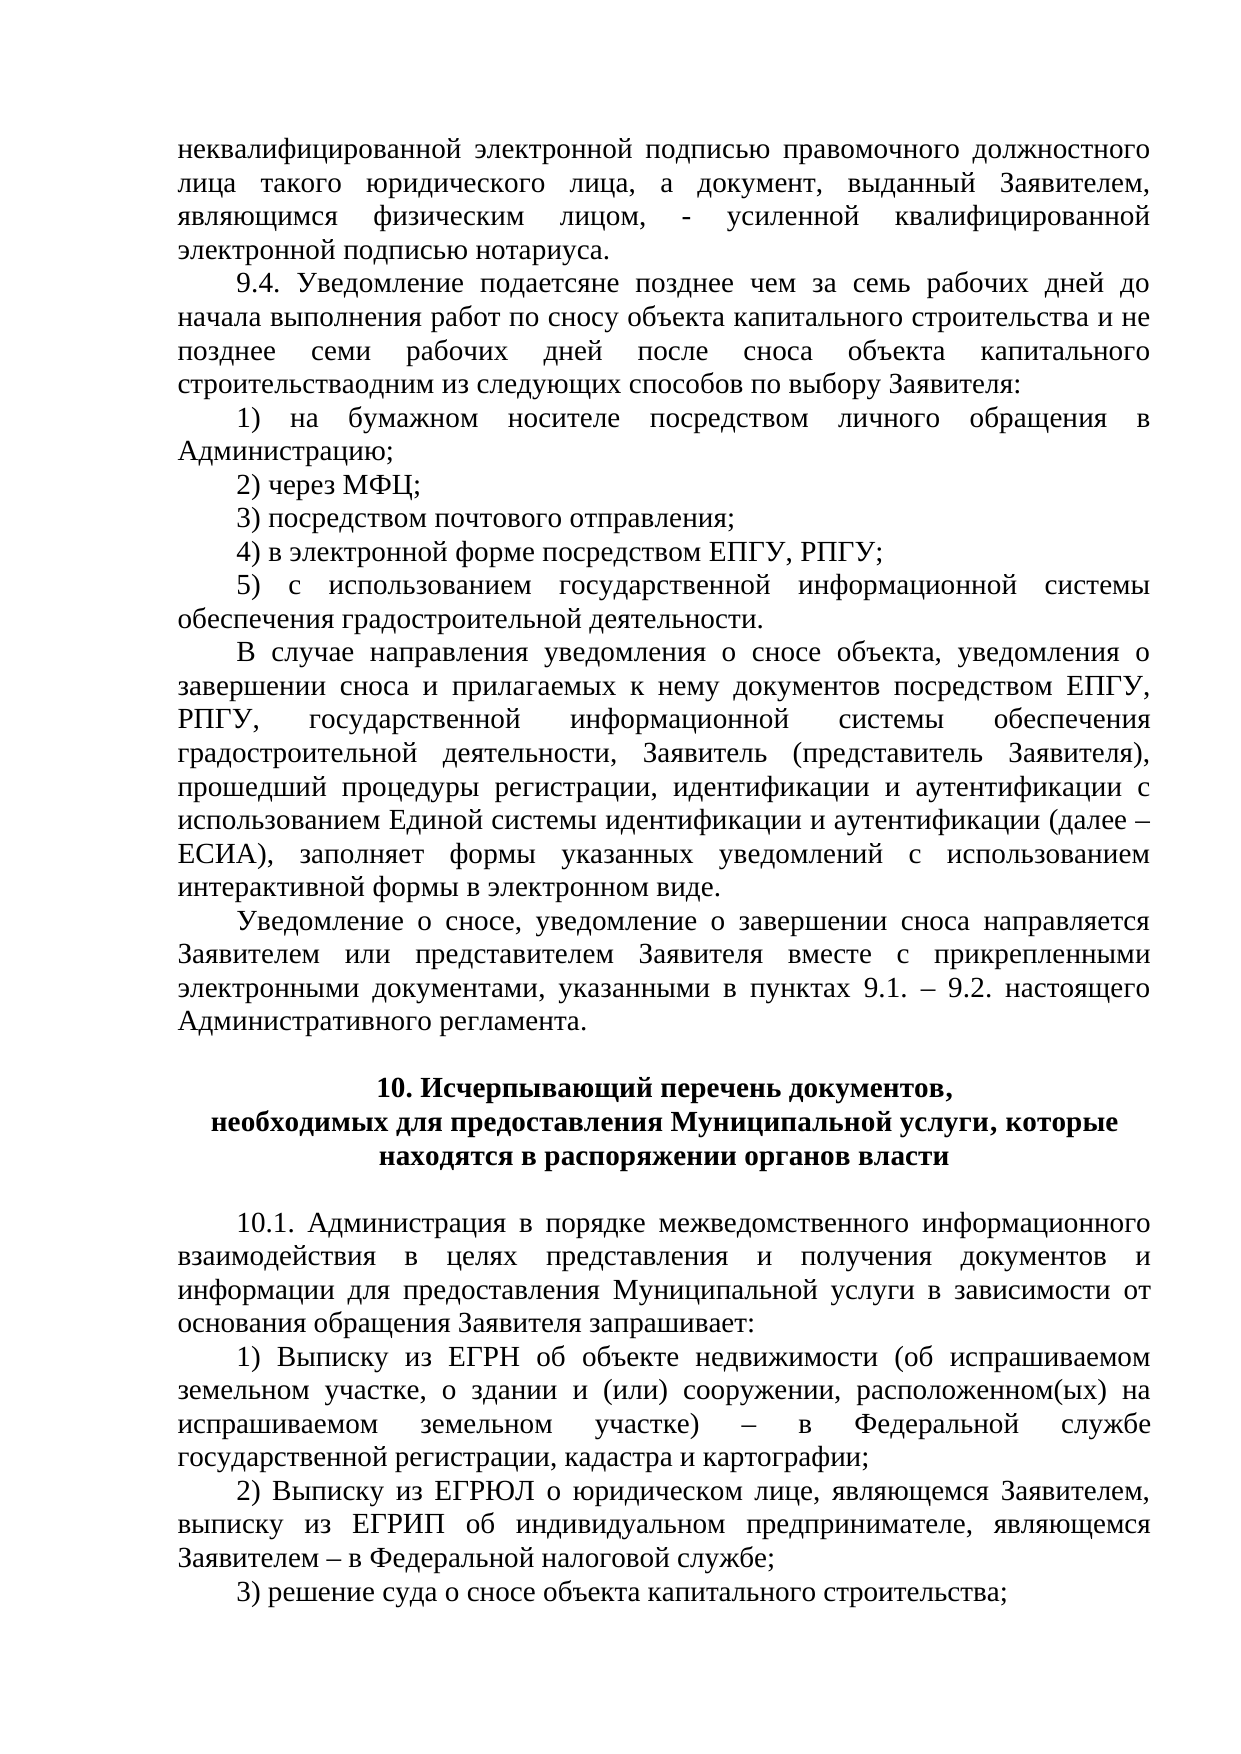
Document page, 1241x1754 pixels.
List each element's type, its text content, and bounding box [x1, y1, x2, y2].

text 5) с использованием государственной информационной системы обеспечения градостроительной деятельности. [177, 567, 1152, 634]
text 4) в электронной форме посредством ЕПГУ, РПГУ; [177, 534, 1152, 567]
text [177, 131, 1152, 266]
text 9.4. Уведомление подаетсяне позднее чем за семь рабочих дней до начала выполнения работ по сносу объекта капитального строительства и не позднее семи рабочих дней после сноса объекта капитального строительстваодним из следующих способов по выбору Заявителя: [177, 266, 1152, 400]
text 1) Выписку из ЕГРН об объекте недвижимости (об испрашиваемом земельном участке, о здании и (или) сооружении, расположенном(ых) на испрашиваемом земельном участке) – в Федеральной службе государственной регистрации, кадастра и картографии; [177, 1339, 1152, 1473]
text 2) Выписку из ЕГРЮЛ о юридическом лице, являющемся Заявителем, выписку из ЕГРИП об индивидуальном предпринимателе, являющемся Заявителем – в Федеральной налоговой службе; [177, 1473, 1152, 1574]
text 10. Исчерпывающий перечень документов, [177, 1071, 1152, 1104]
text 2) через МФЦ; [177, 467, 1152, 500]
text 10.1. Администрация в порядке межведомственного информационного взаимодействия в целях представления и получения документов и информации для предоставления Муниципальной услуги в зависимости от основания обращения Заявителя запрашивает: [177, 1205, 1152, 1339]
text 1) на бумажном носителе посредством личного обращения в Администрацию; [177, 400, 1152, 467]
text Уведомление о сносе, уведомление о завершении сноса направляется Заявителем или представителем Заявителя вместе с прикрепленными электронными документами, указанными в пунктах 9.1. – 9.2. настоящего Административного регламента. [177, 903, 1152, 1037]
text 3) посредством почтового отправления; [177, 500, 1152, 534]
text необходимых для предоставления Муниципальной услуги, которые находятся в распоряжении органов власти [177, 1104, 1152, 1171]
text В случае направления уведомления о сносе объекта, уведомления о завершении сноса и прилагаемых к нему документов посредством ЕПГУ, РПГУ, государственной информационной системы обеспечения градостроительной деятельности, Заявитель (представитель Заявителя), прошедший процедуры регистрации, идентификации и аутентификации с использованием Единой системы идентификации и аутентификации (далее – ЕСИА), заполняет формы указанных уведомлений с использованием интерактивной формы в электронном виде. [177, 634, 1152, 903]
text 3) решение суда о сносе объекта капитального строительства; [177, 1574, 1152, 1607]
